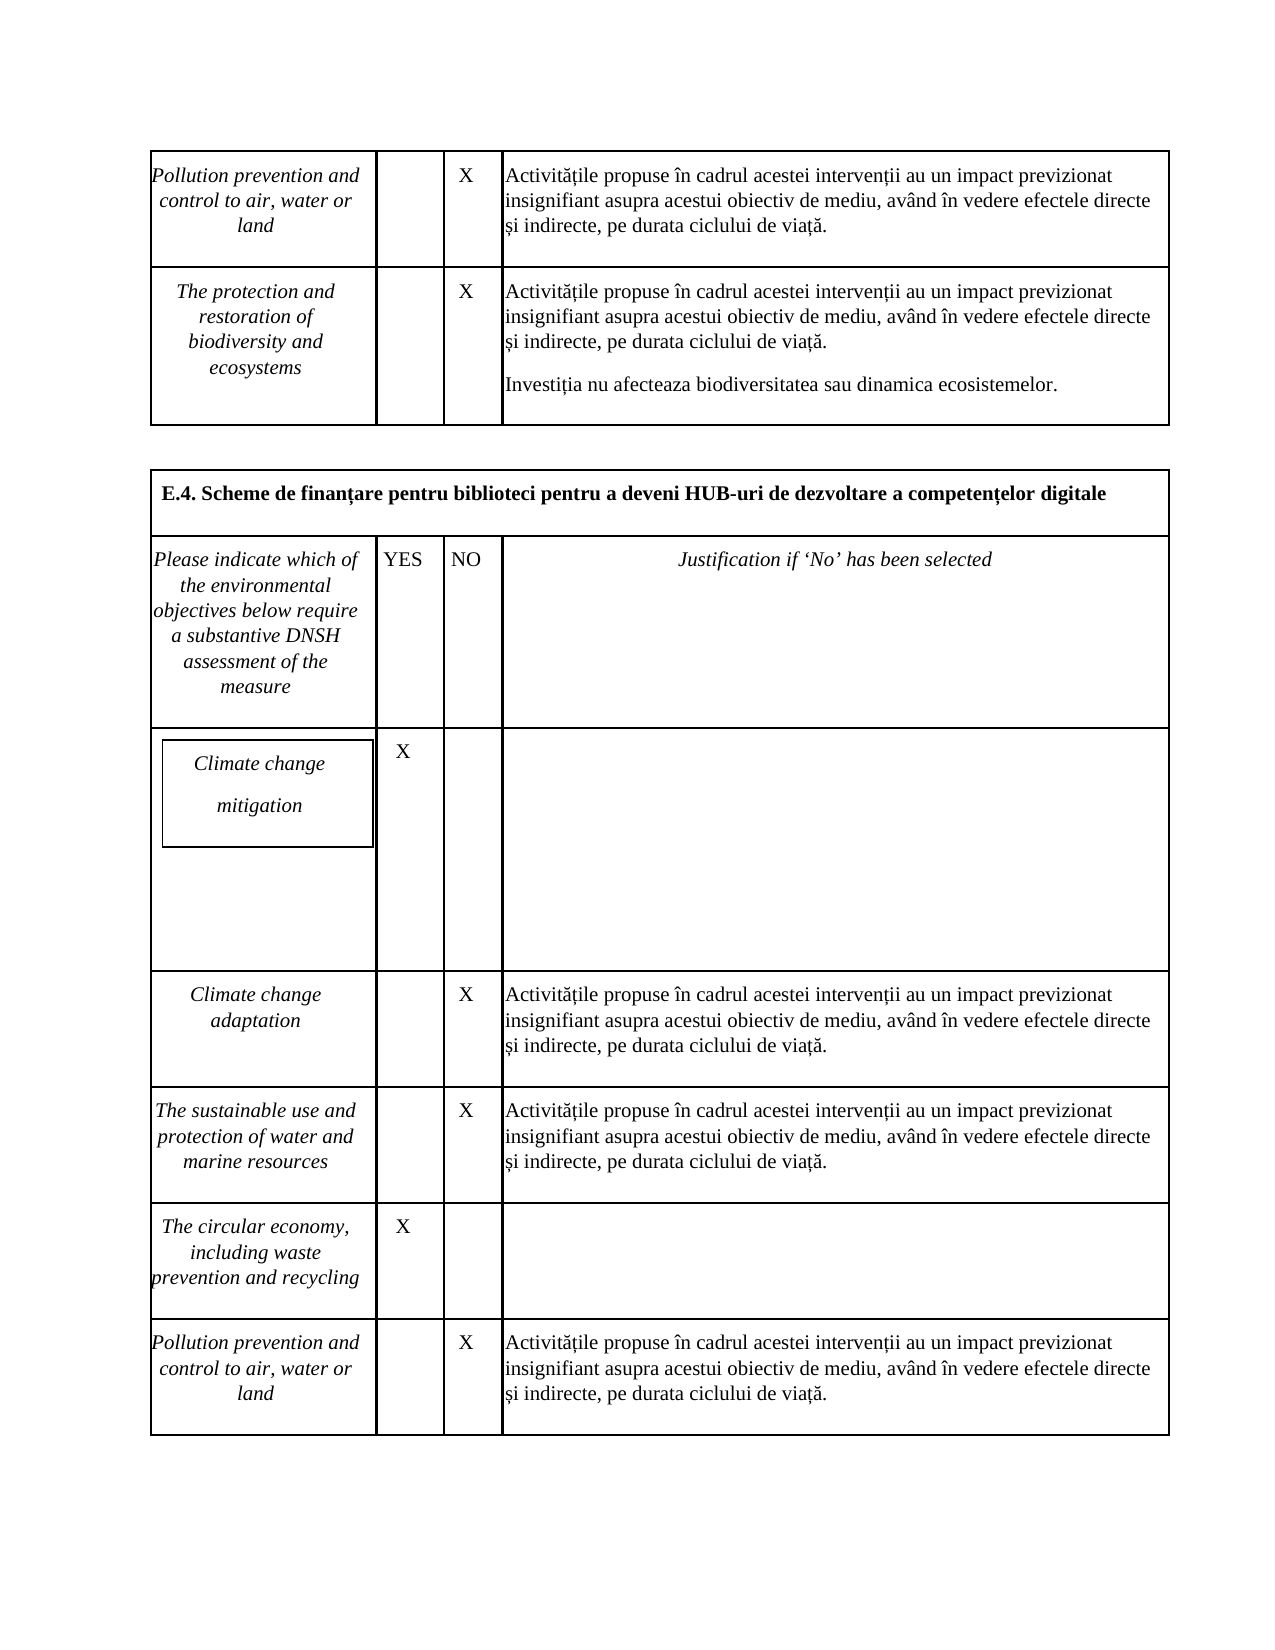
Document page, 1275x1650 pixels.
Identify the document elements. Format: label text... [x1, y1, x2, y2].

table_cell Climate change adaptation [152, 972, 375, 1086]
table_cell [378, 972, 443, 1086]
table_cell X [378, 729, 443, 969]
table_cell NO [445, 537, 501, 727]
table_header E.4. Scheme de finanțare pentru biblioteci pentru a deveni HUB-uri de dezvoltare a competențelor digitale [152, 471, 1168, 534]
table_cell [504, 729, 1168, 969]
table_cell YES [378, 537, 443, 727]
table_cell The protection and restoration of biodiversity and ecosystems [152, 268, 375, 424]
table_cell The circular economy, including waste prevention and recycling [152, 1204, 375, 1318]
table_cell X [445, 972, 501, 1086]
table_cell Activitățile propuse în cadrul acestei intervenții au un impact previzionat insignifiant asupra acestui obiectiv de mediu, având în vedere efectele directe și indirecte, pe durata ciclului de viață. Investiția nu afecteaza biodiversitatea sau dinamica ecosistemelor. [504, 268, 1168, 424]
table_cell Pollution prevention and control to air, water or land [152, 1320, 375, 1434]
table_cell [152, 729, 375, 969]
table_cell X [378, 1204, 443, 1318]
table_cell Pollution prevention and control to air, water or land [152, 152, 375, 266]
table_cell Justification if ‘No’ has been selected [504, 537, 1168, 727]
table_cell [378, 1320, 443, 1434]
table_cell [378, 152, 443, 266]
table_cell [378, 268, 443, 424]
table_cell [445, 729, 501, 969]
table_cell X [445, 152, 501, 266]
table_cell Please indicate which of the environmental objectives below require a substantive DNSH assessment of the measure [152, 537, 375, 727]
table_cell X [445, 1320, 501, 1434]
table_cell X [445, 1088, 501, 1202]
table_cell The sustainable use and protection of water and marine resources [152, 1088, 375, 1202]
table_cell [378, 1088, 443, 1202]
table_cell X [445, 268, 501, 424]
table_cell [504, 1204, 1168, 1318]
table_cell [445, 1204, 501, 1318]
